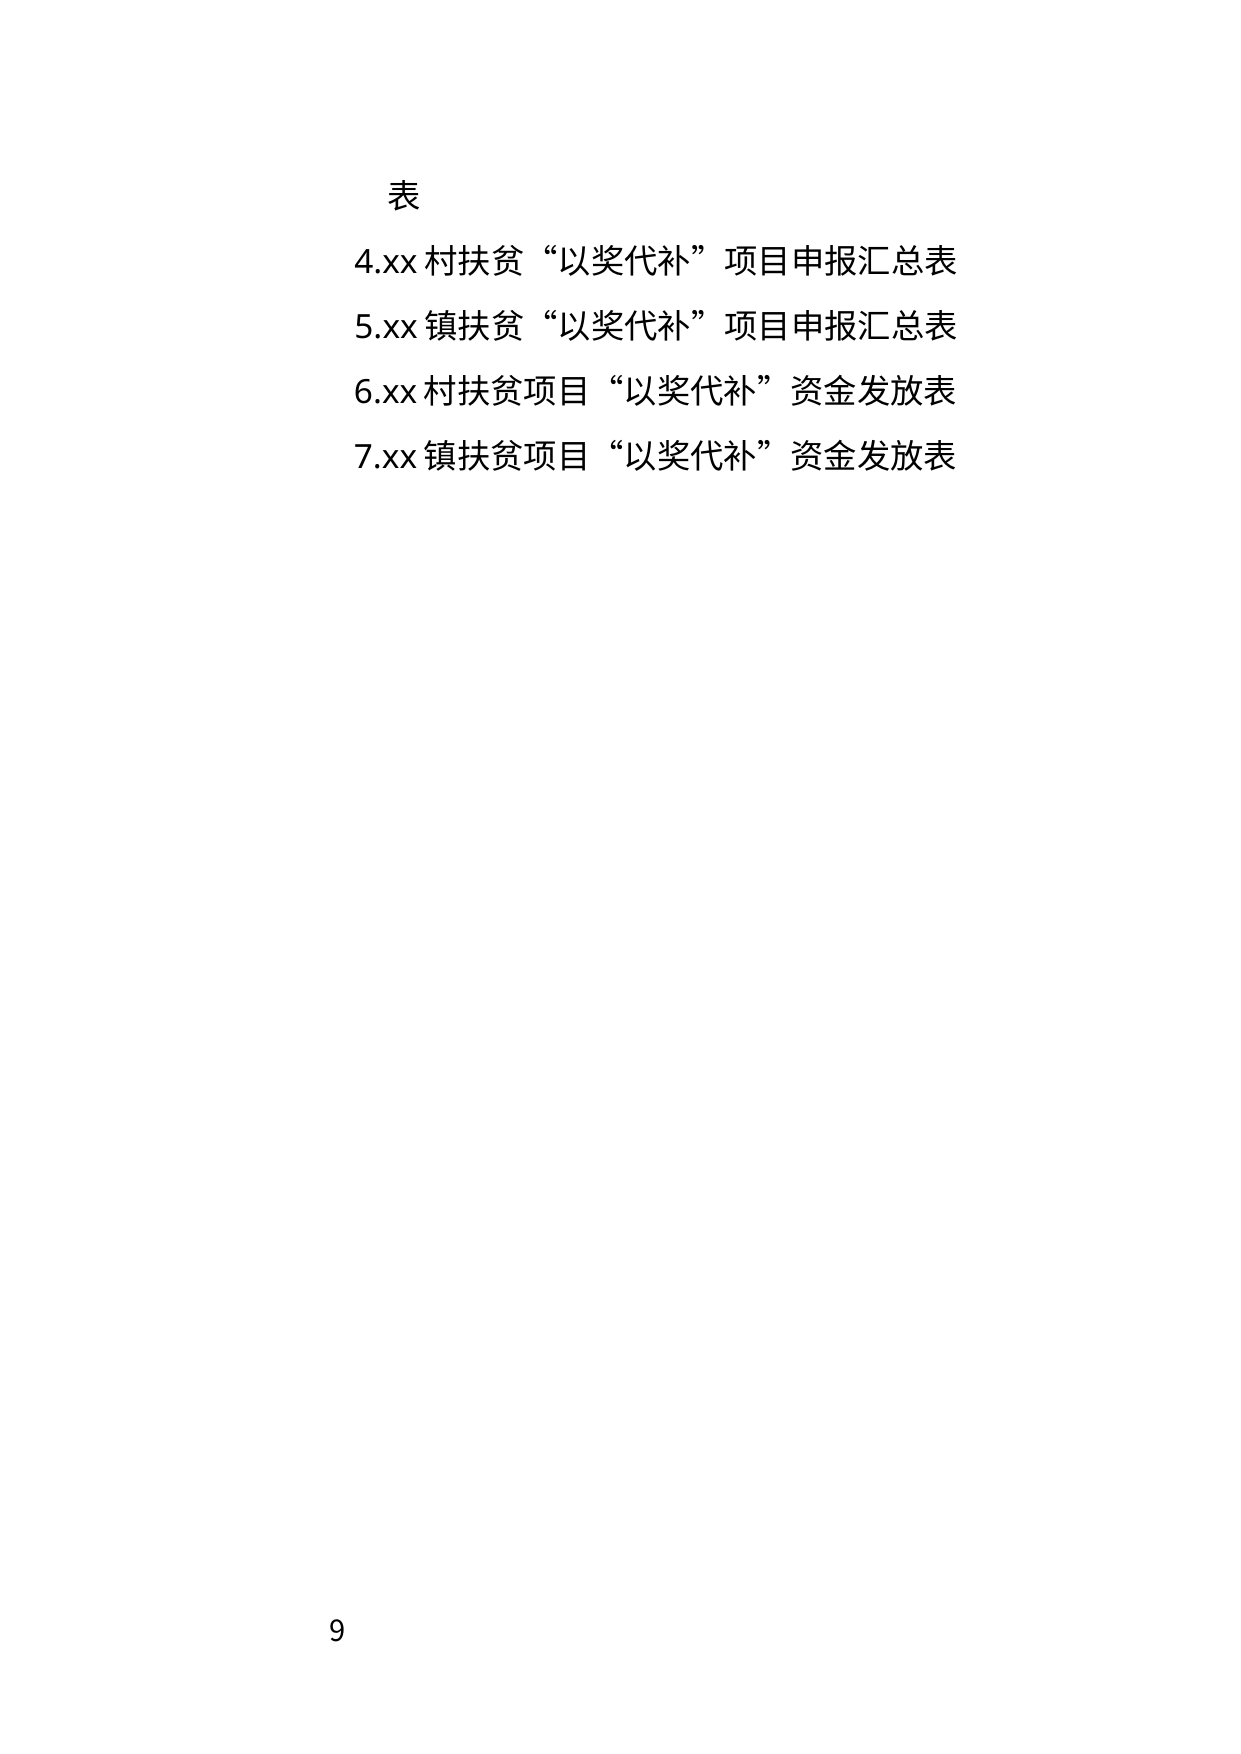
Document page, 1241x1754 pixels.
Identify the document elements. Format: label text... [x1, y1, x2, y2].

list 4.xx村扶贫“以奖代补”项目申报汇总表 [187, 227, 1053, 292]
text 7.xx镇扶贫项目“以奖代补”资金发放表 [354, 422, 1053, 487]
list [354, 162, 1053, 227]
text 6.xx村扶贫项目“以奖代补”资金发放表 [354, 357, 1053, 422]
list 5.xx镇扶贫“以奖代补”项目申报汇总表 [187, 292, 1053, 357]
